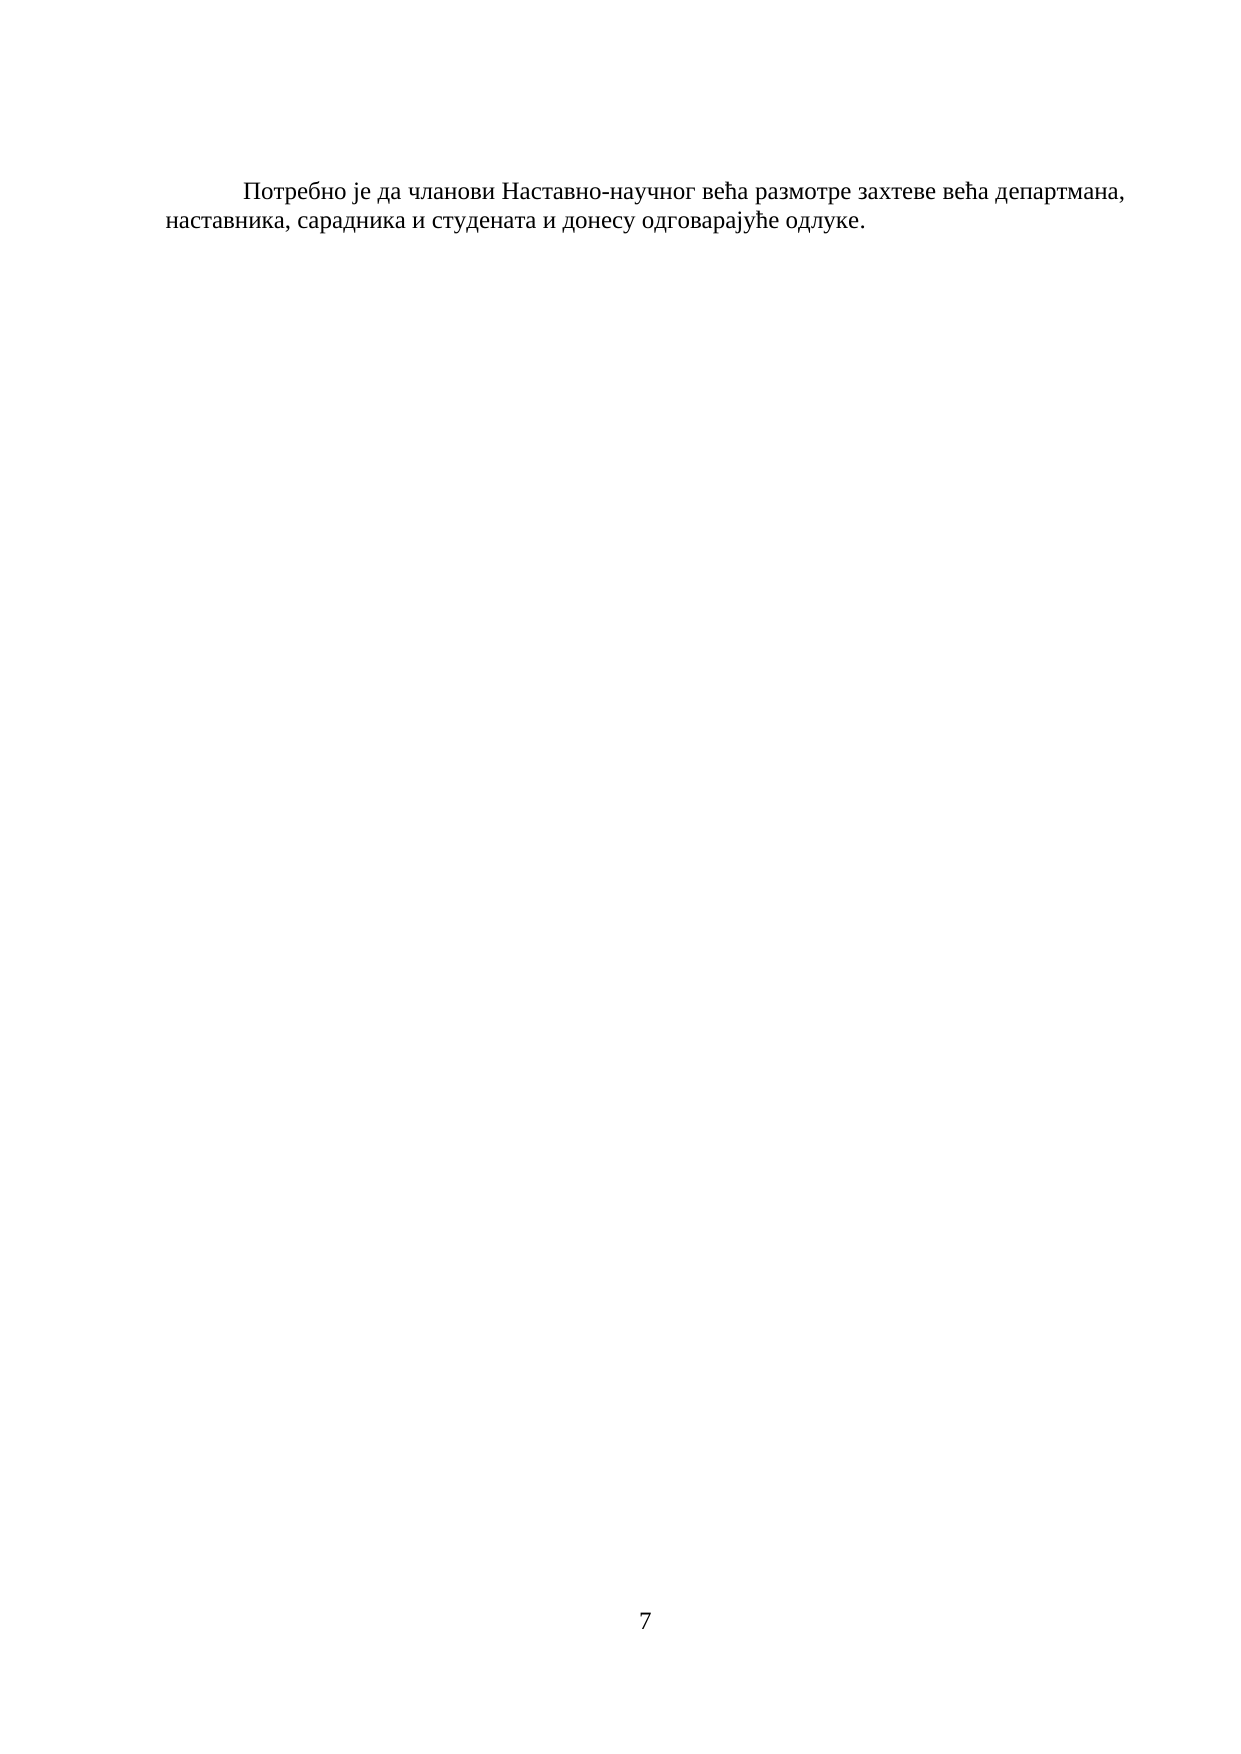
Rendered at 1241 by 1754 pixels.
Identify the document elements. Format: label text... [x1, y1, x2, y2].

text Потребно је да чланови Наставно-научног већа размотре захтеве већа департмана, наставника, сарадника и студената и донесу одговарајуће одлуке. [165, 176, 1125, 234]
